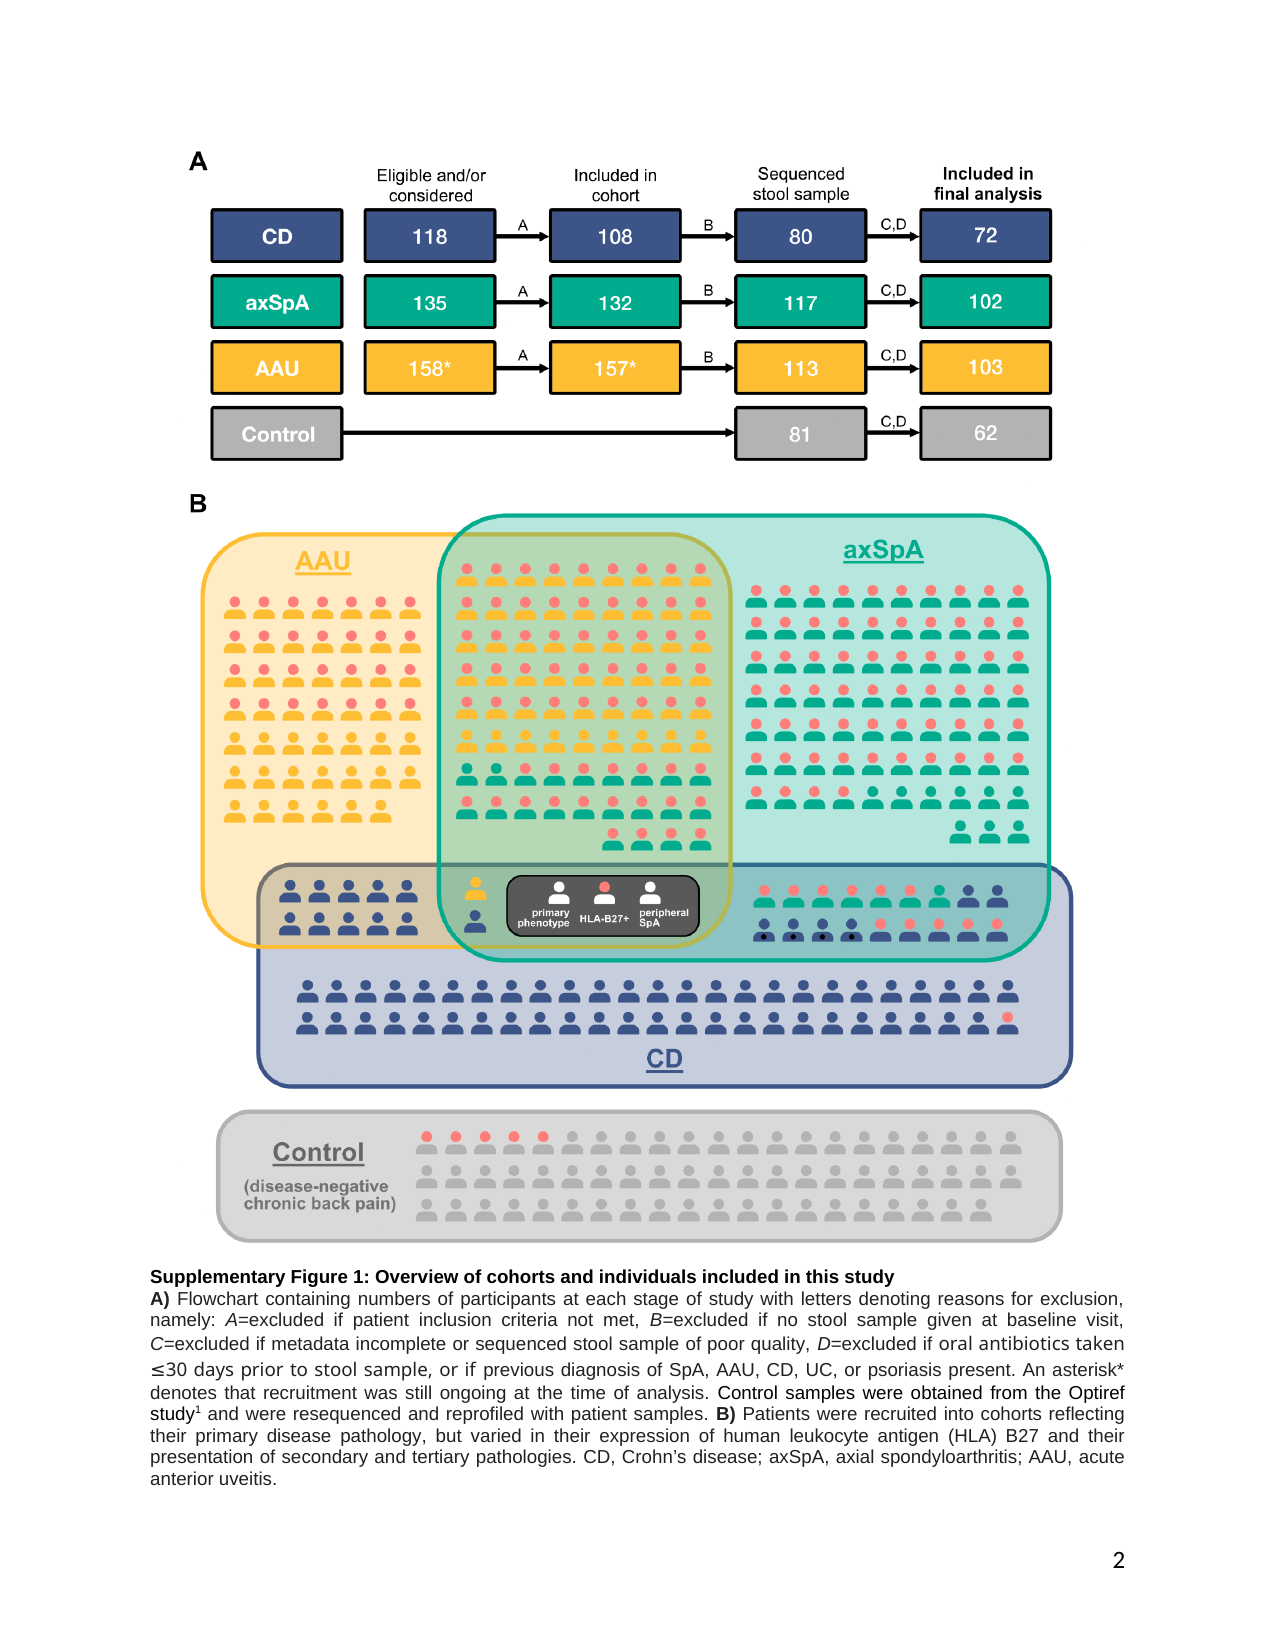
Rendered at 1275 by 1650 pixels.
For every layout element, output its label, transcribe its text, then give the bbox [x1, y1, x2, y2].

picture [179, 150, 1096, 1262]
text A) Flowchart containing numbers of participants at each stage of study with letters denoting reasons for exclusion, namely: A=excluded if patient inclusion criteria not met, B=excluded if no stool sample given at baseline visit, C=excluded if metadata incomplete or sequenced stool sample of poor quality, D=excluded if oral antibiotics taken ≤30 days prior to stool sample, or if previous diagnosis of SpA, AAU, CD, UC, or psoriasis present. An asterisk* denotes that recruitment was still ongoing at the time of analysis. Control samples were obtained from the Optiref study1 and were resequenced and reprofiled with patient samples. B) Patients were recruited into cohorts reflecting their primary disease pathology, but varied in their expression of human leukocyte antigen (HLA) B27 and their presentation of secondary and tertiary pathologies. CD, Crohn’s disease; axSpA, axial spondyloarthritis; AAU, acute anterior uveitis. [150, 1287, 1125, 1489]
subtitle Supplementary Figure 1: Overview of cohorts and individuals included in this study [150, 1266, 1125, 1287]
